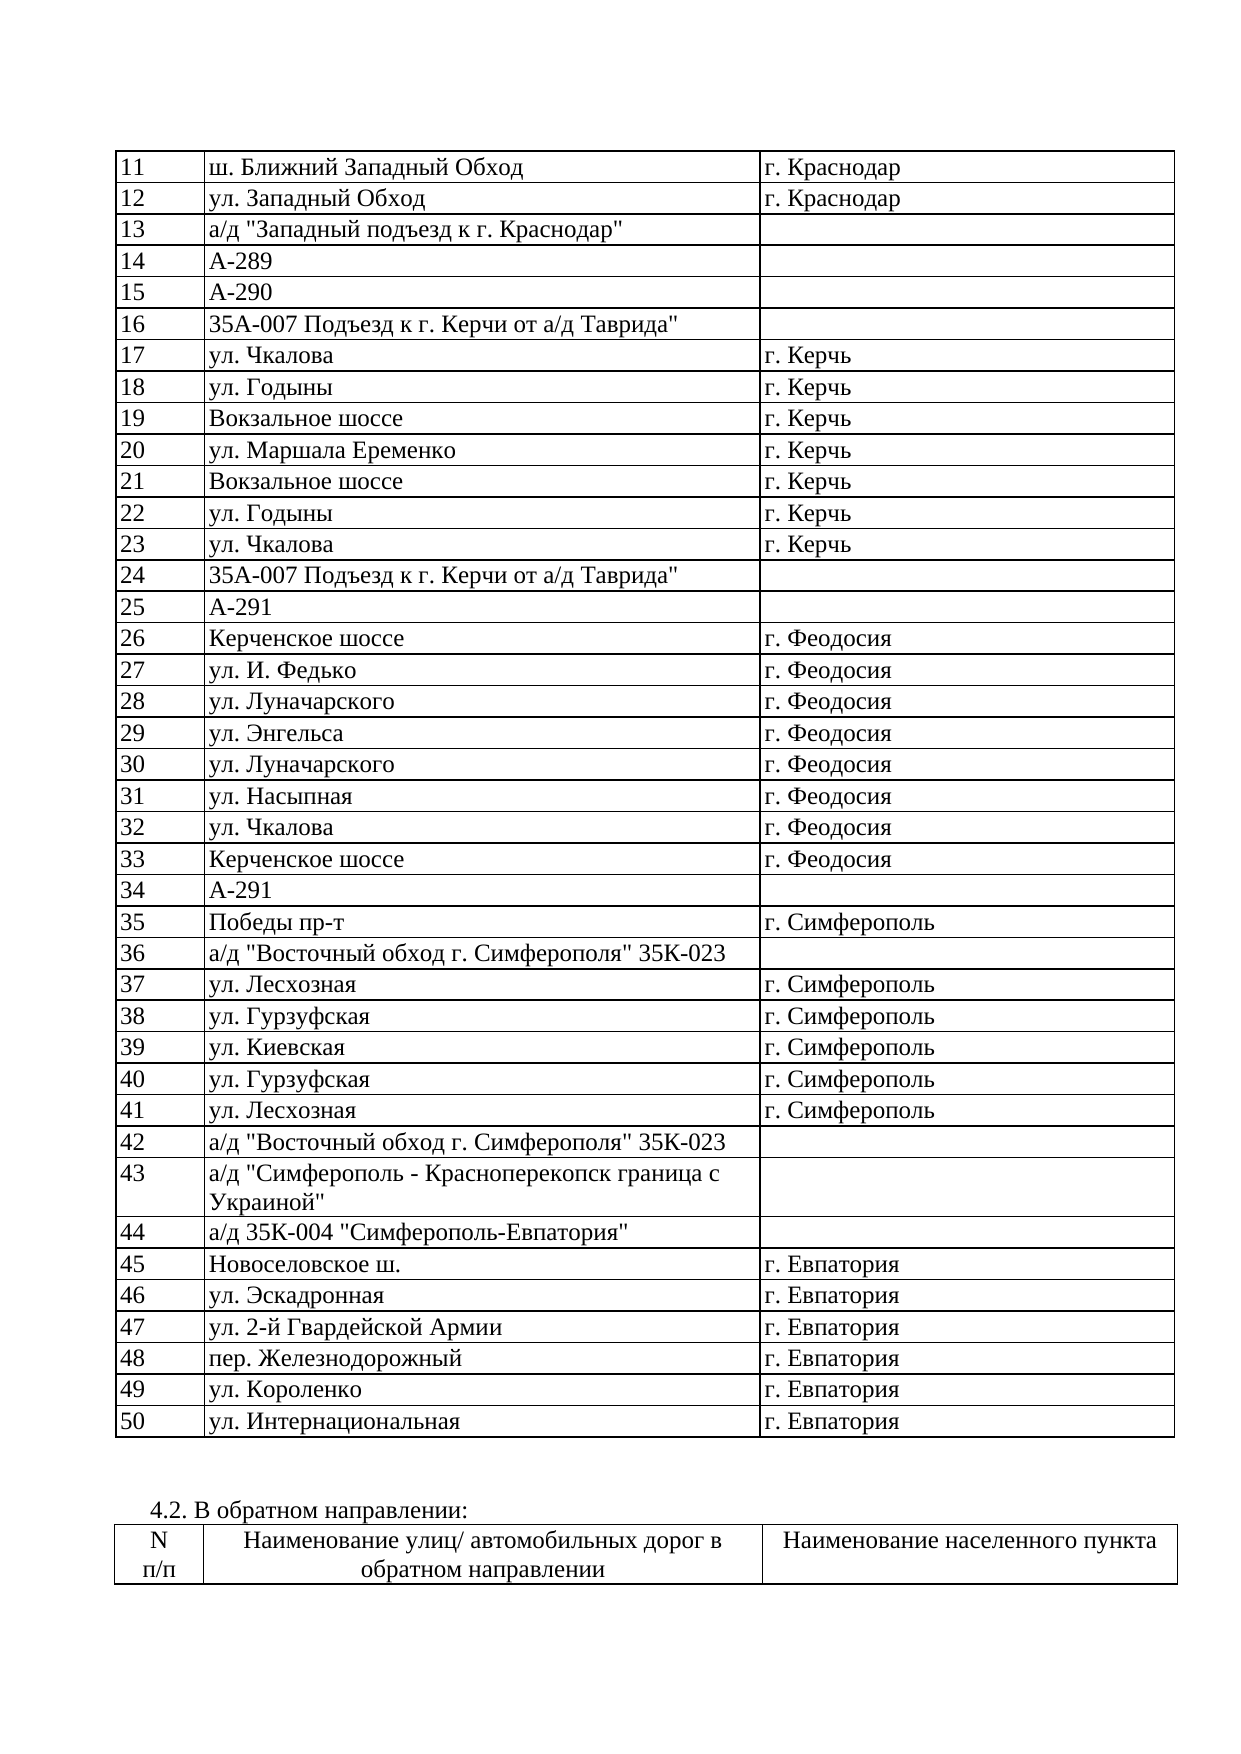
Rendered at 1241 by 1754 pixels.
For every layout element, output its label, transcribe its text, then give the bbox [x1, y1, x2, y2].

table_cell 41 [117, 1095, 204, 1125]
table_cell г. Феодосия [761, 812, 1174, 842]
table_cell [761, 215, 1174, 244]
table_cell г. Керчь [761, 529, 1174, 559]
table_cell 14 [117, 246, 204, 276]
table_cell г. Симферополь [761, 1064, 1174, 1094]
table_cell ул. Луначарского [205, 749, 759, 779]
table_cell [761, 561, 1174, 590]
table_cell [761, 309, 1174, 339]
table_cell г. Евпатория [761, 1406, 1174, 1436]
table_cell 36 [117, 938, 204, 968]
table_cell 40 [117, 1064, 204, 1094]
table_cell г. Евпатория [761, 1312, 1174, 1342]
table_cell А-289 [205, 246, 759, 276]
table_cell А-290 [205, 277, 759, 307]
table_cell [761, 592, 1174, 622]
table_cell г. Симферополь [761, 1001, 1174, 1031]
table_cell ул. 2-й Гвардейской Армии [205, 1312, 759, 1342]
table_cell А-291 [205, 875, 759, 905]
table_cell Вокзальное шоссе [205, 466, 759, 496]
table_cell ш. Ближний Западный Обход [205, 152, 759, 181]
table_cell 21 [117, 466, 204, 496]
table_cell г. Феодосия [761, 655, 1174, 685]
table_cell г. Феодосия [761, 623, 1174, 653]
table_cell 44 [117, 1217, 204, 1247]
table_cell г. Феодосия [761, 844, 1174, 873]
table_cell ул. Насыпная [205, 781, 759, 811]
table_cell Победы пр-т [205, 907, 759, 936]
table_cell г. Керчь [761, 435, 1174, 464]
table_cell г. Евпатория [761, 1249, 1174, 1279]
table_cell ул. Чкалова [205, 340, 759, 370]
table_cell 46 [117, 1280, 204, 1310]
table_cell ул. Чкалова [205, 529, 759, 559]
table_cell ул. Короленко [205, 1375, 759, 1404]
table_cell ул. Маршала Еременко [205, 435, 759, 464]
table_cell ул. Гурзуфская [205, 1001, 759, 1031]
table_cell ул. Лесхозная [205, 970, 759, 999]
table_cell г. Феодосия [761, 781, 1174, 811]
table_cell ул. И. Федько [205, 655, 759, 685]
table_cell Керченское шоссе [205, 623, 759, 653]
table_cell г. Краснодар [761, 183, 1174, 213]
table_cell 28 [117, 686, 204, 716]
table_cell г. Керчь [761, 498, 1174, 527]
table_cell г. Симферополь [761, 1032, 1174, 1062]
table_cell А-291 [205, 592, 759, 622]
table_cell пер. Железнодорожный [205, 1343, 759, 1373]
table_cell [761, 1158, 1174, 1216]
table_cell 29 [117, 718, 204, 748]
table_cell [761, 1217, 1174, 1247]
table_cell г. Феодосия [761, 718, 1174, 748]
table_cell а/д "Восточный обход г. Симферополя" 35К-023 [205, 1127, 759, 1157]
table_cell [761, 277, 1174, 307]
table_cell 49 [117, 1375, 204, 1404]
table_header N п/п [115, 1525, 203, 1583]
table_cell 30 [117, 749, 204, 779]
table_cell 22 [117, 498, 204, 527]
table_cell 35А-007 Подъезд к г. Керчи от а/д Таврида" [205, 561, 759, 590]
table_cell г. Симферополь [761, 970, 1174, 999]
table_cell 16 [117, 309, 204, 339]
table_cell 13 [117, 215, 204, 244]
table_cell ул. Гурзуфская [205, 1064, 759, 1094]
table_cell 38 [117, 1001, 204, 1031]
table_cell ул. Луначарского [205, 686, 759, 716]
table_cell ул. Киевская [205, 1032, 759, 1062]
table_cell 35 [117, 907, 204, 936]
table_cell ул. Интернациональная [205, 1406, 759, 1436]
table_cell 11 [117, 152, 204, 181]
table_cell 12 [117, 183, 204, 213]
table_cell 33 [117, 844, 204, 873]
table_cell 37 [117, 970, 204, 999]
table_cell 15 [117, 277, 204, 307]
table_cell 45 [117, 1249, 204, 1279]
table_cell 50 [117, 1406, 204, 1436]
table_cell г. Керчь [761, 403, 1174, 433]
table_cell ул. Годыны [205, 372, 759, 402]
table_cell 48 [117, 1343, 204, 1373]
table_cell 31 [117, 781, 204, 811]
table_cell г. Керчь [761, 340, 1174, 370]
table_cell 39 [117, 1032, 204, 1062]
table_cell Новоселовское ш. [205, 1249, 759, 1279]
table_cell 18 [117, 372, 204, 402]
table_cell 17 [117, 340, 204, 370]
table_cell г. Евпатория [761, 1375, 1174, 1404]
table_cell 32 [117, 812, 204, 842]
table_cell Вокзальное шоссе [205, 403, 759, 433]
table_cell ул. Западный Обход [205, 183, 759, 213]
table_cell а/д "Симферополь - Красноперекопск граница с Украиной" [205, 1158, 759, 1216]
table_cell а/д "Западный подъезд к г. Краснодар" [205, 215, 759, 244]
table_cell г. Евпатория [761, 1343, 1174, 1373]
table_cell ул. Чкалова [205, 812, 759, 842]
table_cell [761, 1127, 1174, 1157]
table_cell ул. Энгельса [205, 718, 759, 748]
table_header Наименование населенного пункта [763, 1525, 1177, 1583]
table_cell г. Керчь [761, 466, 1174, 496]
table_cell 42 [117, 1127, 204, 1157]
table_cell 26 [117, 623, 204, 653]
table_cell ул. Лесхозная [205, 1095, 759, 1125]
table_cell 27 [117, 655, 204, 685]
table_cell [761, 938, 1174, 968]
table_cell 20 [117, 435, 204, 464]
table_cell 43 [117, 1158, 204, 1216]
table_cell 35А-007 Подъезд к г. Керчи от а/д Таврида" [205, 309, 759, 339]
table_cell 25 [117, 592, 204, 622]
table_cell ул. Годыны [205, 498, 759, 527]
table_cell [761, 875, 1174, 905]
table_cell [761, 246, 1174, 276]
table_cell 24 [117, 561, 204, 590]
table_cell а/д 35К-004 "Симферополь-Евпатория" [205, 1217, 759, 1247]
table_cell а/д "Восточный обход г. Симферополя" 35К-023 [205, 938, 759, 968]
table_cell Керченское шоссе [205, 844, 759, 873]
table_header Наименование улиц/ автомобильных дорог в обратном направлении [204, 1525, 762, 1583]
table_cell 23 [117, 529, 204, 559]
table_cell г. Керчь [761, 372, 1174, 402]
table_cell г. Феодосия [761, 749, 1174, 779]
table_cell г. Симферополь [761, 1095, 1174, 1125]
table_cell г. Краснодар [761, 152, 1174, 181]
table_cell г. Евпатория [761, 1280, 1174, 1310]
table_cell 34 [117, 875, 204, 905]
table_cell ул. Эскадронная [205, 1280, 759, 1310]
table_cell г. Феодосия [761, 686, 1174, 716]
table_cell 47 [117, 1312, 204, 1342]
table_cell г. Симферополь [761, 907, 1174, 936]
text 4.2. В обратном направлении: [150, 1495, 1090, 1524]
table_cell 19 [117, 403, 204, 433]
